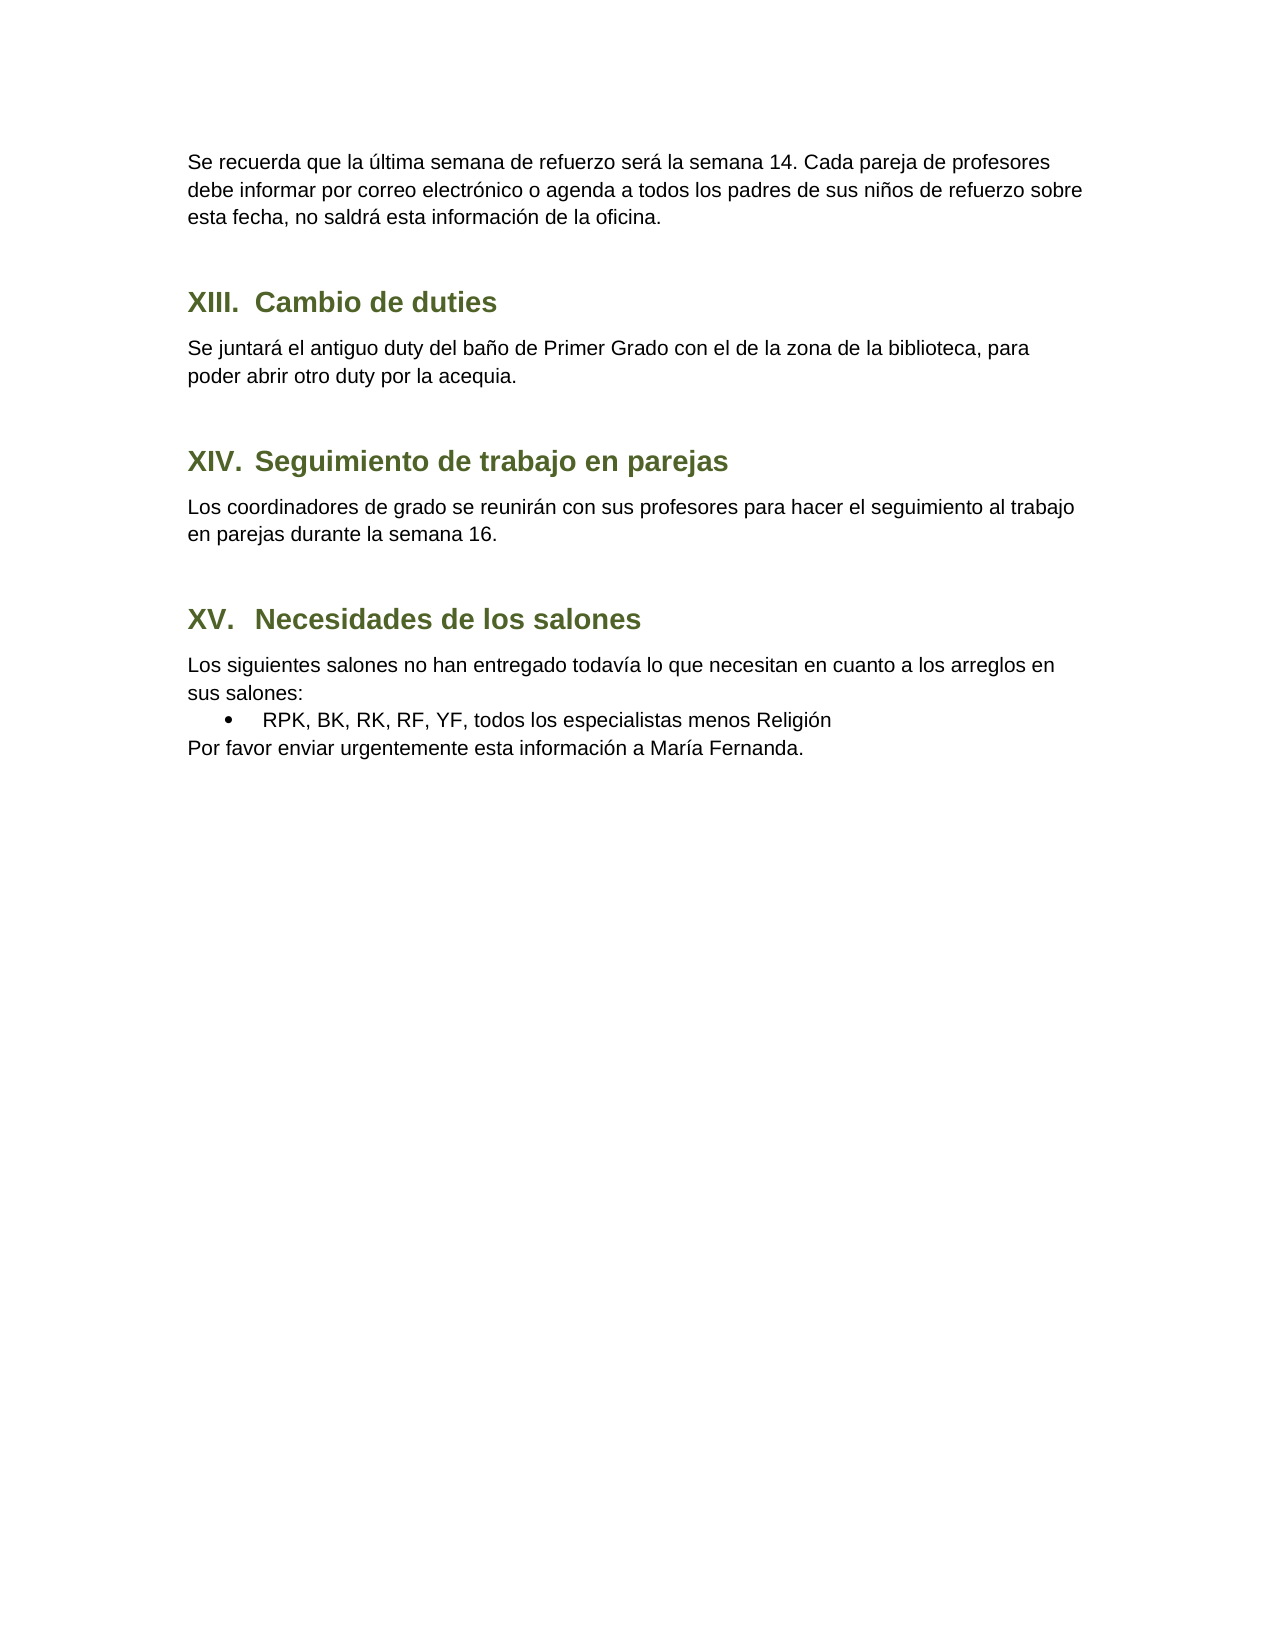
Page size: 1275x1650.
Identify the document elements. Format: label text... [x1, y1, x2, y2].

text Por favor enviar urgentemente esta información a María Fernanda. [187, 736, 1087, 760]
text Los siguientes salones no han entregado todavía lo que necesitan en cuanto a los arreglos en sus salones: [187, 653, 1087, 704]
subtitle Necesidades de los salones [187, 602, 1087, 636]
list RPK, BK, RK, RF, YF, todos los especialistas menos Religión [225, 708, 1087, 732]
subtitle Cambio de duties [187, 285, 1087, 318]
text Se recuerda que la última semana de refuerzo será la semana 14. Cada pareja de profesores debe informar por correo electrónico o agenda a todos los padres de sus niños de refuerzo sobre esta fecha, no saldrá esta información de la oficina. [187, 150, 1087, 229]
text Se juntará el antiguo duty del baño de Primer Grado con el de la zona de la biblioteca, para poder abrir otro duty por la acequia. [187, 336, 1087, 387]
text Los coordinadores de grado se reunirán con sus profesores para hacer el seguimiento al trabajo en parejas durante la semana 16. [187, 494, 1087, 546]
subtitle Seguimiento de trabajo en parejas [187, 443, 1087, 477]
